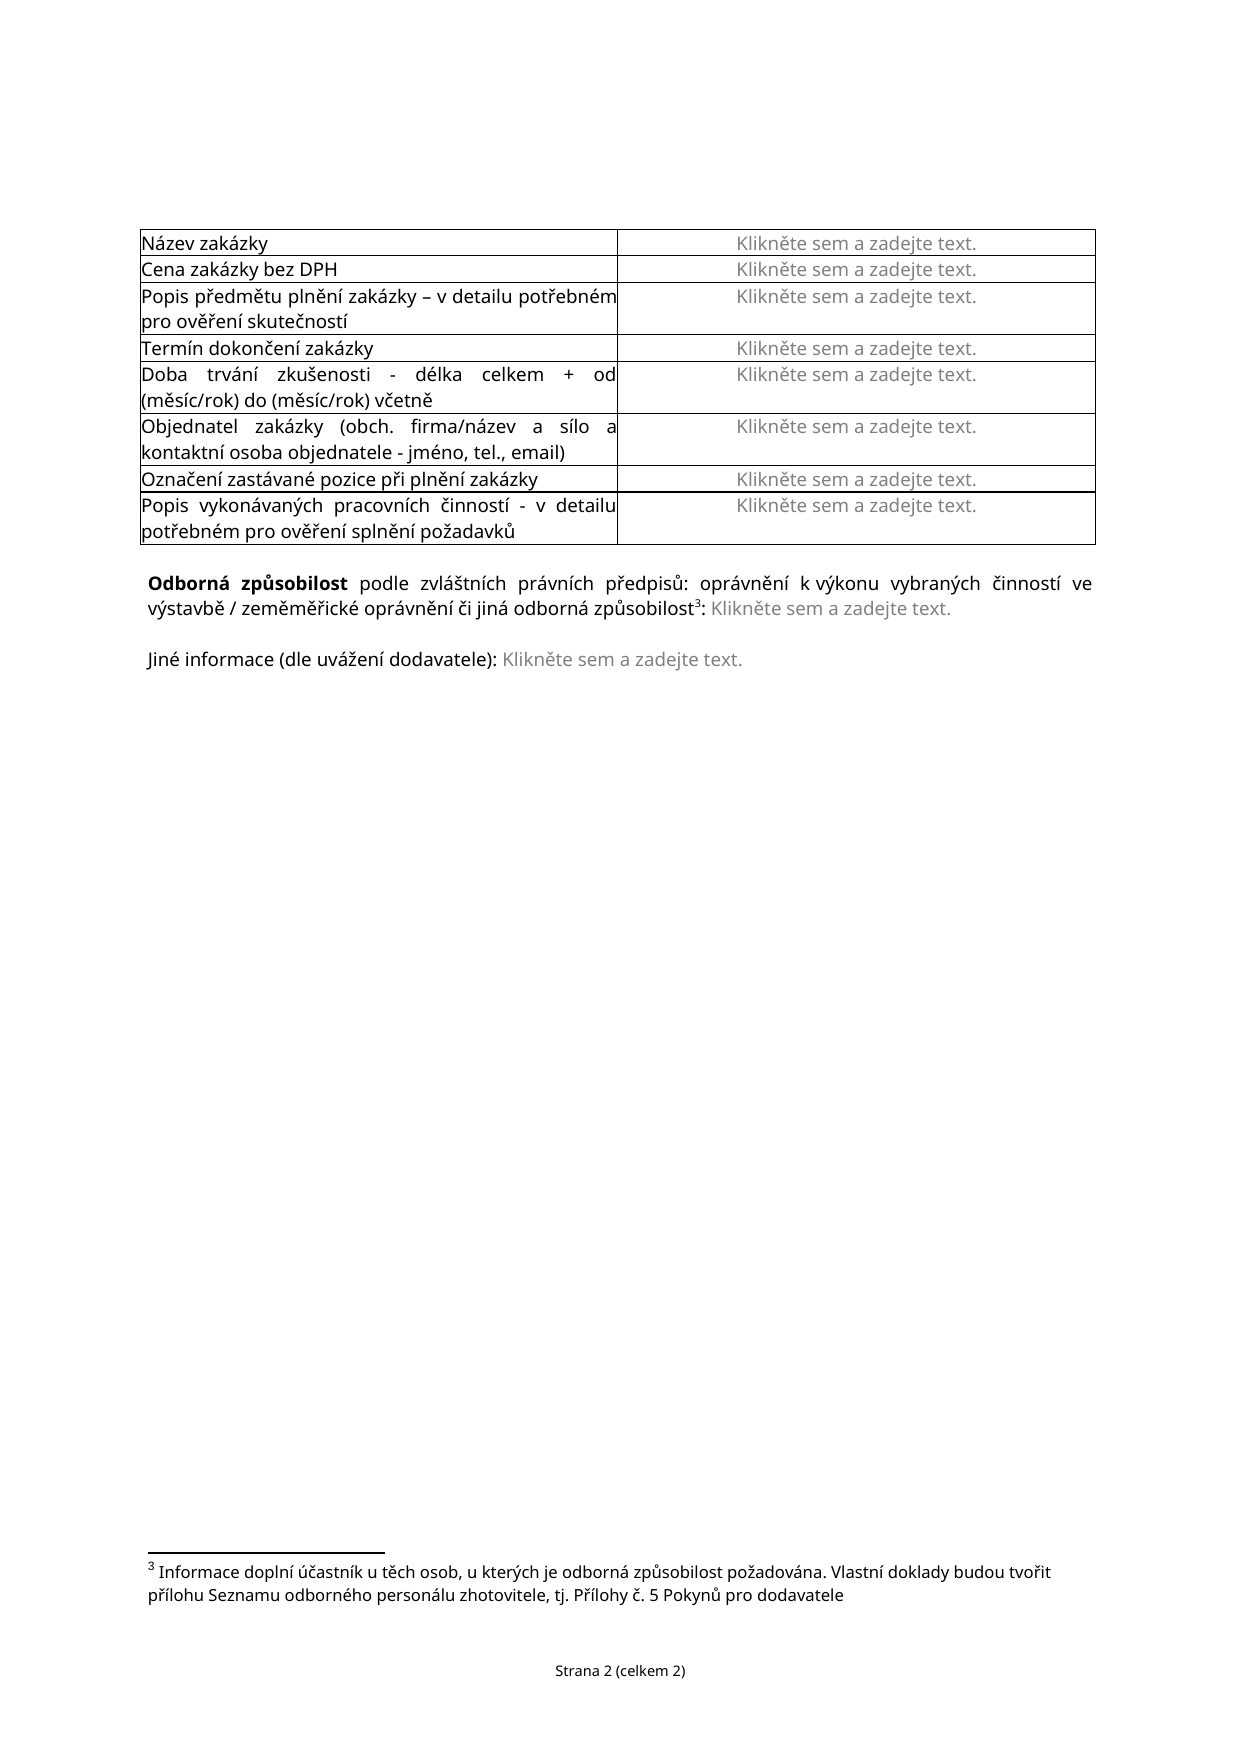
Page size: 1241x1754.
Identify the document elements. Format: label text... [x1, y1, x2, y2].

table_cell [618, 466, 1095, 491]
text Odborná způsobilost podle zvláštních právních předpisů: oprávnění k výkonu vybraných činností ve výstavbě / zeměměřické oprávnění či jiná odborná způsobilost: [148, 570, 1093, 621]
table_cell Objednatel zakázky (obch. firma/název a sílo a kontaktní osoba objednatele - jméno, tel., email) [141, 414, 617, 465]
table_cell Cena zakázky bez DPH [141, 256, 617, 282]
table_cell Označení zastávané pozice při plnění zakázky [141, 466, 617, 491]
table_cell [618, 414, 1095, 465]
table_cell [618, 283, 1095, 334]
table_cell [618, 362, 1095, 413]
table_cell [618, 493, 1095, 543]
text Jiné informace (dle uvážení dodavatele): [148, 647, 1093, 672]
table_cell [618, 256, 1095, 282]
table_header Název zakázky [141, 230, 617, 255]
table_header [618, 230, 1095, 255]
table_cell [618, 335, 1095, 361]
table_cell Doba trvání zkušenosti - délka celkem + od (měsíc/rok) do (měsíc/rok) včetně [141, 362, 617, 413]
table_cell Popis vykonávaných pracovních činností - v detailu potřebném pro ověření splnění požadavků [141, 493, 617, 543]
table_cell Popis předmětu plnění zakázky – v detailu potřebném pro ověření skutečností [141, 283, 617, 334]
table_cell Termín dokončení zakázky [141, 335, 617, 361]
